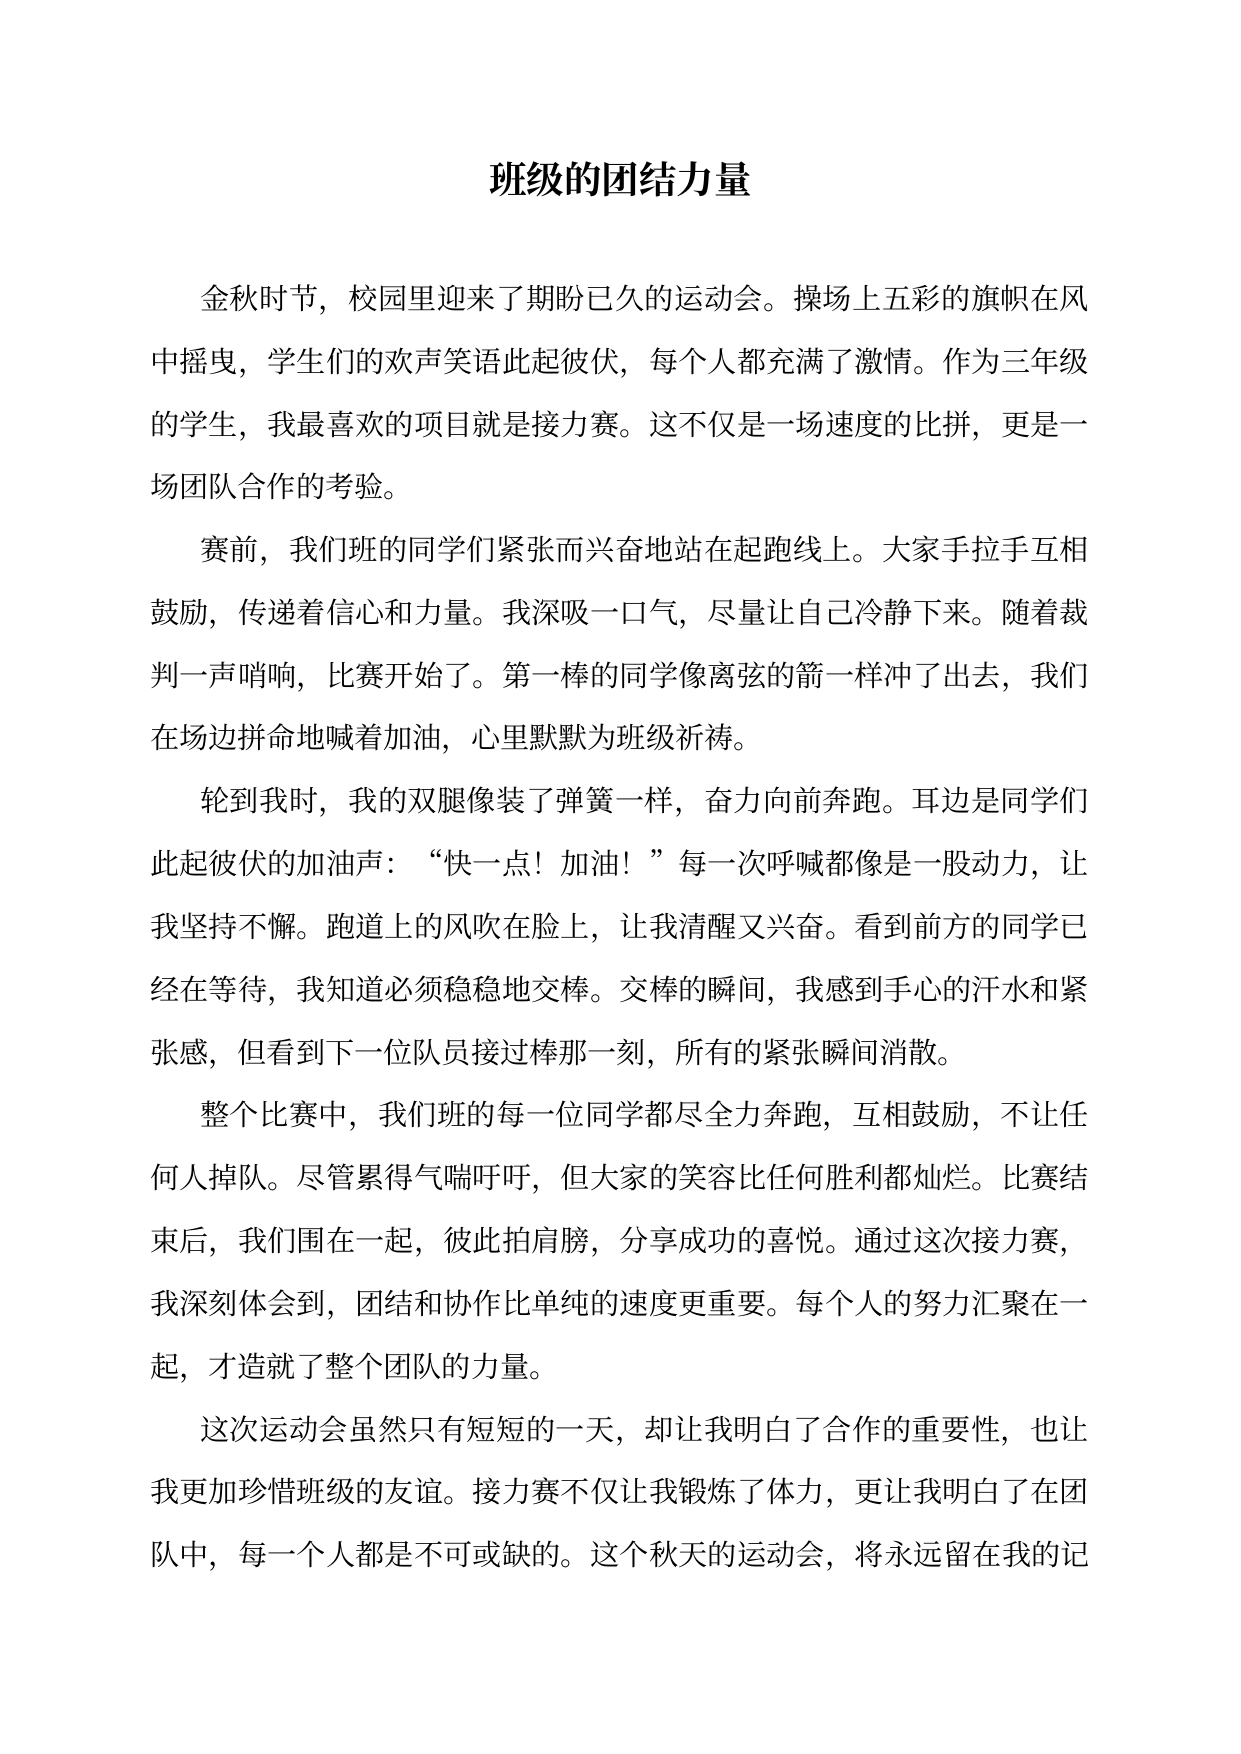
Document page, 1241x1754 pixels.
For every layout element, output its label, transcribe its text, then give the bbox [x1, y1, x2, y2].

subtitle 班级的团结力量 [150, 150, 1090, 204]
text 轮到我时，我的双腿像装了弹簧一样，奋力向前奔跑。耳边是同学们此起彼伏的加油声：“快一点！加油！”每一次呼喊都像是一股动力，让我坚持不懈。跑道上的风吹在脸上，让我清醒又兴奋。看到前方的同学已经在等待，我知道必须稳稳地交棒。交棒的瞬间，我感到手心的汗水和紧张感，但看到下一位队员接过棒那一刻，所有的紧张瞬间消散。 [150, 778, 1090, 1071]
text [150, 1406, 1090, 1574]
text 赛前，我们班的同学们紧张而兴奋地站在起跑线上。大家手拉手互相鼓励，传递着信心和力量。我深吸一口气，尽量让自己冷静下来。随着裁判一声哨响，比赛开始了。第一棒的同学像离弦的箭一样冲了出去，我们在场边拼命地喊着加油，心里默默为班级祈祷。 [150, 527, 1090, 757]
text 整个比赛中，我们班的每一位同学都尽全力奔跑，互相鼓励，不让任何人掉队。尽管累得气喘吁吁，但大家的笑容比任何胜利都灿烂。比赛结束后，我们围在一起，彼此拍肩膀，分享成功的喜悦。通过这次接力赛，我深刻体会到，团结和协作比单纯的速度更重要。每个人的努力汇聚在一起，才造就了整个团队的力量。 [150, 1092, 1090, 1385]
text 金秋时节，校园里迎来了期盼已久的运动会。操场上五彩的旗帜在风中摇曳，学生们的欢声笑语此起彼伏，每个人都充满了激情。作为三年级的学生，我最喜欢的项目就是接力赛。这不仅是一场速度的比拼，更是一场团队合作的考验。 [150, 276, 1090, 506]
